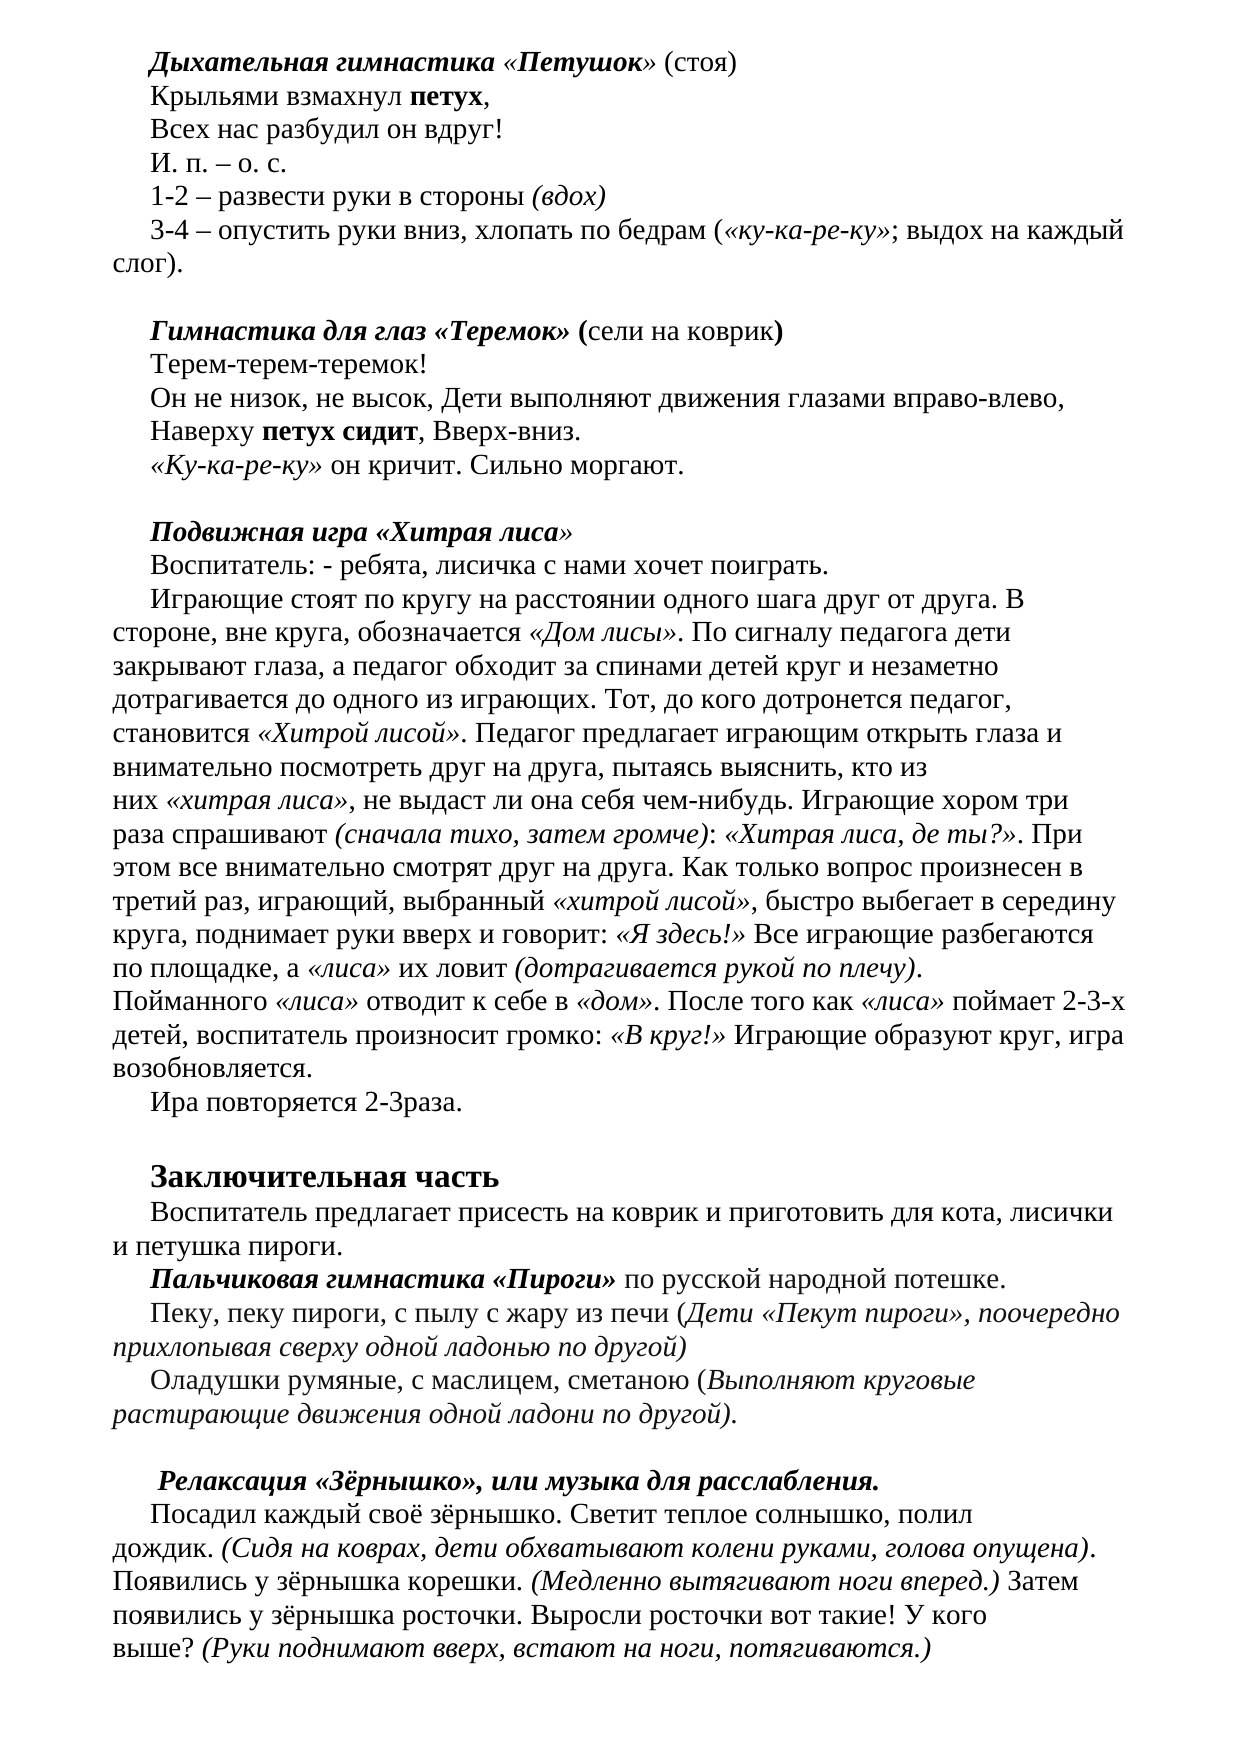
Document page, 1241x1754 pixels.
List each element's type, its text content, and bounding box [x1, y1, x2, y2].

text Оладушки румяные, с маслицем, сметаною (Выполняют круговые растирающие движения одной ладони по другой). [112, 1362, 1128, 1429]
text Дыхательная гимнастика «Петушок» (стоя) [112, 44, 1128, 78]
text Терем-терем-теремок! [112, 346, 1128, 380]
text Заключительная часть [112, 1156, 1128, 1194]
text Крыльями взмахнул петух, [112, 78, 1128, 111]
text Посадил каждый своё зёрнышко. Светит теплое солнышко, полил дождик. (Сидя на коврах, дети обхватывают колени руками, голова опущена). Появились у зёрнышка корешки. (Медленно вытягивают ноги вперед.) Затем появились у зёрнышка росточки. Выросли росточки вот такие! У кого выше? (Руки поднимают вверх, встают на ноги, потягиваются.) [112, 1496, 1128, 1664]
text Он не низок, не высок, Дети выполняют движения глазами вправо-влево, [112, 380, 1128, 413]
text Воспитатель предлагает присесть на коврик и приготовить для кота, лисички и петушка пироги. [112, 1194, 1128, 1262]
text Гимнастика для глаз «Теремок» (сели на коврик) [112, 313, 1128, 346]
text Наверху петух сидит, Вверх-вниз. [112, 413, 1128, 447]
text Подвижная игра «Хитрая лиса» [112, 514, 1128, 547]
text Играющие стоят по кругу на расстоянии одного шага друг от друга. В стороне, вне круга, обозначается «Дом лисы». По сигналу педагога дети закрывают глаза, а педагог обходит за спинами детей круг и незаметно дотрагивается до одного из играющих. Тот, до кого дотронется педагог, становится «Хитрой лисой». Педагог предлагает играющим открыть глаза и внимательно посмотреть друг на друга, пытаясь выяснить, кто из них «хитрая лиса», не выдаст ли она себя чем-нибудь. Играющие хором три раза спрашивают (сначала тихо, затем громче): «Хитрая лиса, де ты?». При этом все внимательно смотрят друг на друга. Как только вопрос произнесен в третий раз, играющий, выбранный «хитрой лисой», быстро выбегает в середину круга, поднимает руки вверх и говорит: «Я здесь!» Все играющие разбегаются по площадке, а «лиса» их ловит (дотрагивается рукой по плечу). Пойманного «лиса» отводит к себе в «дом». После того как «лиса» поймает 2-3-х детей, воспитатель произносит громко: «В круг!» Играющие образуют круг, игра возобновляется. [112, 581, 1128, 1084]
text Пеку, пеку пироги, с пылу с жару из печи (Дети «Пекут пироги», поочередно прихлопывая сверху одной ладонью по другой) [112, 1295, 1128, 1362]
text 3-4 – опустить руки вниз, хлопать по бедрам («ку-ка-ре-ку»; выдох на каждый слог). [112, 212, 1128, 279]
text «Ку-ка-ре-ку» он кричит. Сильно моргают. [112, 447, 1128, 480]
text Ира повторяется 2-3раза. [112, 1084, 1128, 1118]
text Воспитатель: - ребята, лисичка с нами хочет поиграть. [112, 547, 1128, 581]
text Пальчиковая гимнастика «Пироги» по русской народной потешке. [112, 1262, 1128, 1295]
text 1-2 – развести руки в стороны (вдох) [112, 178, 1128, 212]
text И. п. – о. с. [112, 145, 1128, 178]
text Всех нас разбудил он вдруг! [112, 111, 1128, 145]
text Релаксация «Зёрнышко», или музыка для расслабления. [112, 1463, 1128, 1496]
